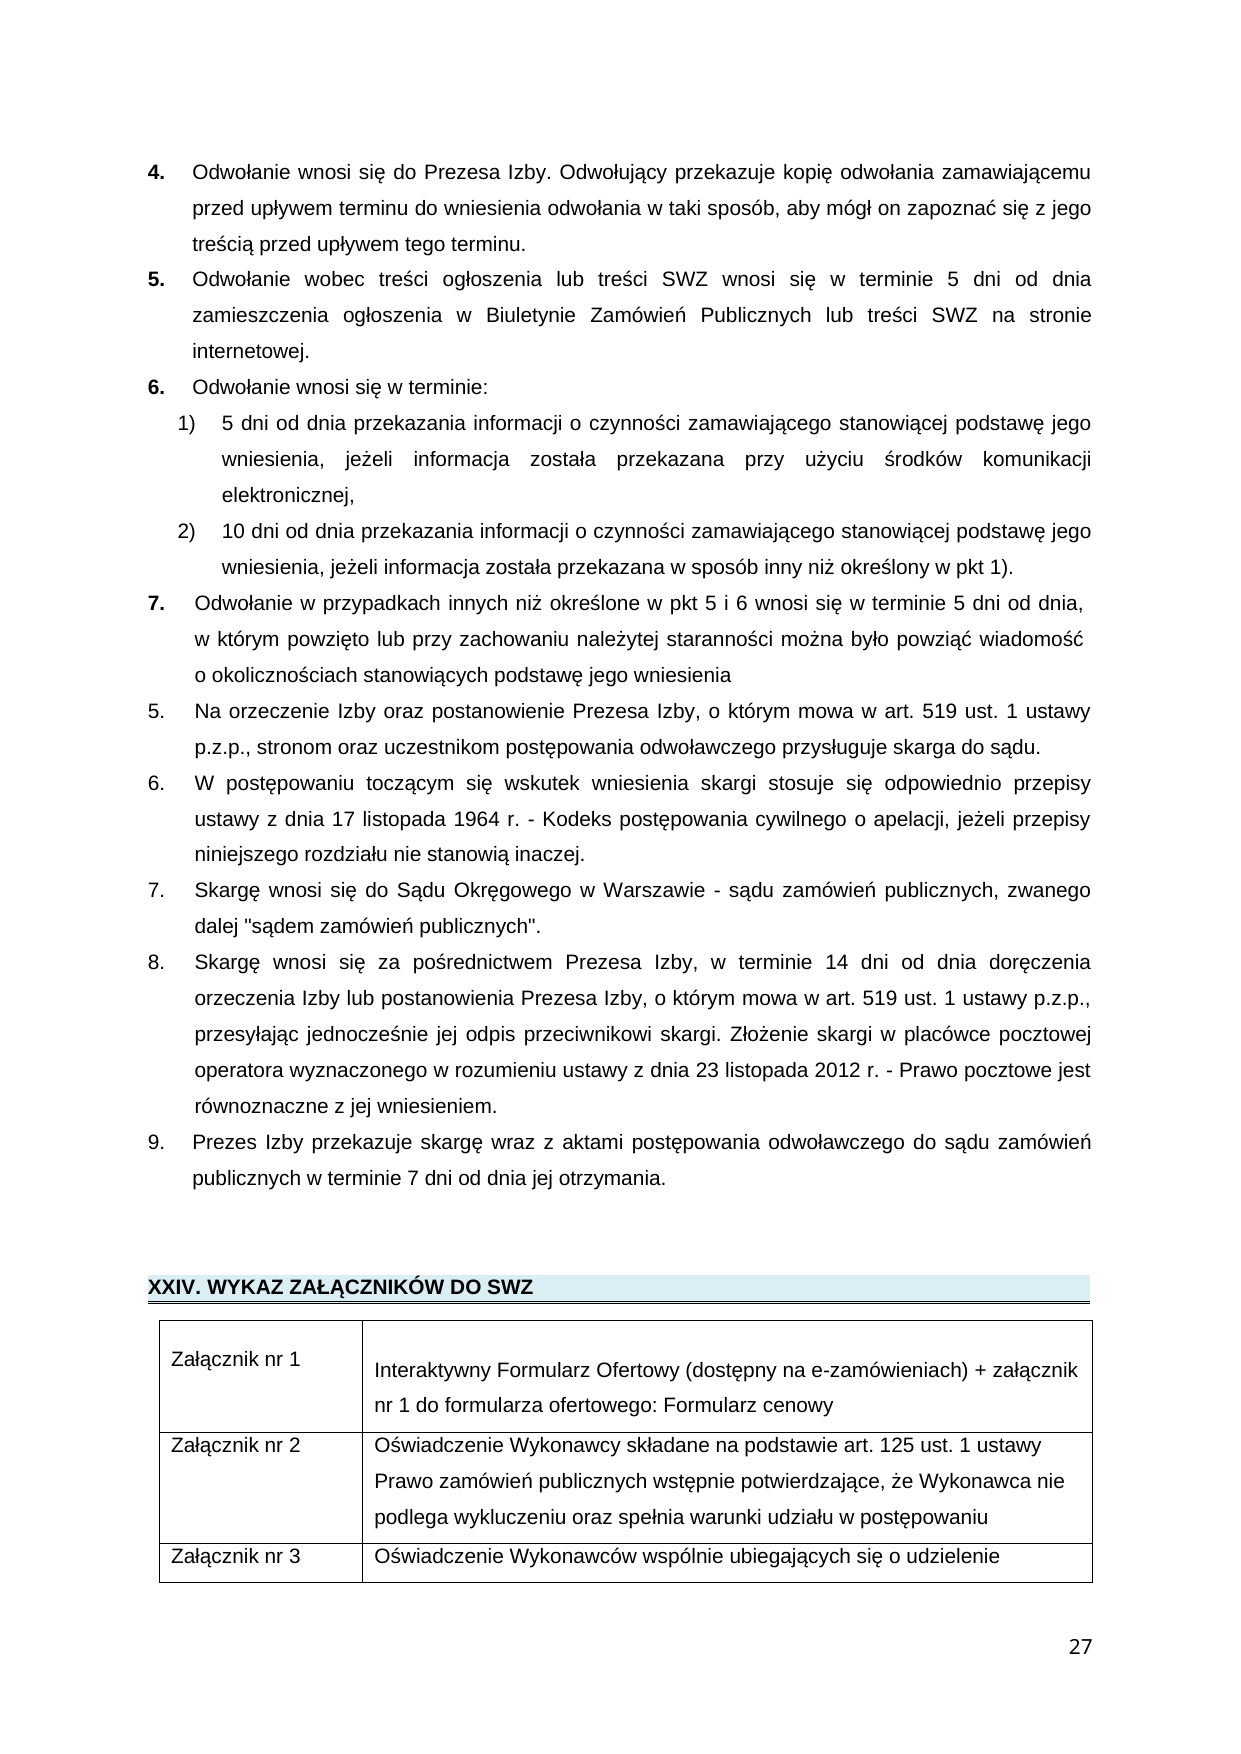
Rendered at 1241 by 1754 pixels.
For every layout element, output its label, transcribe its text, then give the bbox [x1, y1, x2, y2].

list Odwołanie wnosi się do Prezesa Izby. Odwołujący przekazuje kopię odwołania zamawiającemu przed upływem terminu do wniesienia odwołania w taki sposób, aby mógł on zapoznać się z jego treścią przed upływem tego terminu. [148, 159, 1092, 255]
text 2) 10 dni od dnia przekazania informacji o czynności zamawiającego stanowiącej podstawę jego wniesienia, jeżeli informacja została przekazana w sposób inny niż określony w pkt 1). [177, 519, 1092, 579]
list Skargę wnosi się do Sądu Okręgowego w Warszawie - sądu zamówień publicznych, zwanego dalej "sądem zamówień publicznych". [148, 878, 1092, 938]
table_header Interaktywny Formularz Ofertowy (dostępny na e-zamówieniach) + załącznik nr 1 do formularza ofertowego: Formularz cenowy [363, 1321, 1092, 1432]
table_header Załącznik nr 1 [160, 1321, 362, 1432]
list Skargę wnosi się za pośrednictwem Prezesa Izby, w terminie 14 dni od dnia doręczenia orzeczenia Izby lub postanowienia Prezesa Izby, o którym mowa w art. 519 ust. 1 ustawy p.z.p., przesyłając jednocześnie jej odpis przeciwnikowi skargi. Złożenie skargi w placówce pocztowej operatora wyznaczonego w rozumieniu ustawy z dnia 23 listopada 2012 r. - Prawo pocztowe jest równoznaczne z jej wniesieniem. [148, 950, 1092, 1118]
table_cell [363, 1544, 1092, 1582]
list Prezes Izby przekazuje skargę wraz z aktami postępowania odwoławczego do sądu zamówień publicznych w terminie 7 dni od dnia jej otrzymania. [148, 1130, 1092, 1190]
list WYKAZ ZAŁĄCZNIKÓW DO SWZ [148, 1275, 1090, 1301]
text 6. Odwołanie wnosi się w terminie: [148, 375, 1092, 399]
text 1) 5 dni od dnia przekazania informacji o czynności zamawiającego stanowiącej podstawę jego wniesienia, jeżeli informacja została przekazana przy użyciu środków komunikacji elektronicznej, [177, 411, 1092, 507]
list Na orzeczenie Izby oraz postanowienie Prezesa Izby, o którym mowa w art. 519 ust. 1 ustawy p.z.p., stronom oraz uczestnikom postępowania odwoławczego przysługuje skarga do sądu. [148, 698, 1092, 758]
text 7. Odwołanie w przypadkach innych niż określone w pkt 5 i 6 wnosi się w terminie 5 dni od dnia, w którym powzięto lub przy zachowaniu należytej staranności można było powziąć wiadomość o okolicznościach stanowiących podstawę jego wniesienia [148, 591, 1092, 687]
table_cell Załącznik nr 3 [160, 1544, 362, 1582]
text 5. Odwołanie wobec treści ogłoszenia lub treści SWZ wnosi się w terminie 5 dni od dnia zamieszczenia ogłoszenia w Biuletynie Zamówień Publicznych lub treści SWZ na stronie internetowej. [148, 267, 1092, 363]
list W postępowaniu toczącym się wskutek wniesienia skargi stosuje się odpowiednio przepisy ustawy z dnia 17 listopada 1964 r. - Kodeks postępowania cywilnego o apelacji, jeżeli przepisy niniejszego rozdziału nie stanowią inaczej. [148, 770, 1092, 866]
table_cell Załącznik nr 2 [160, 1433, 362, 1543]
table_cell Oświadczenie Wykonawcy składane na podstawie art. 125 ust. 1 ustawy Prawo zamówień publicznych wstępnie potwierdzające, że Wykonawca nie podlega wykluczeniu oraz spełnia warunki udziału w postępowaniu [363, 1433, 1092, 1543]
